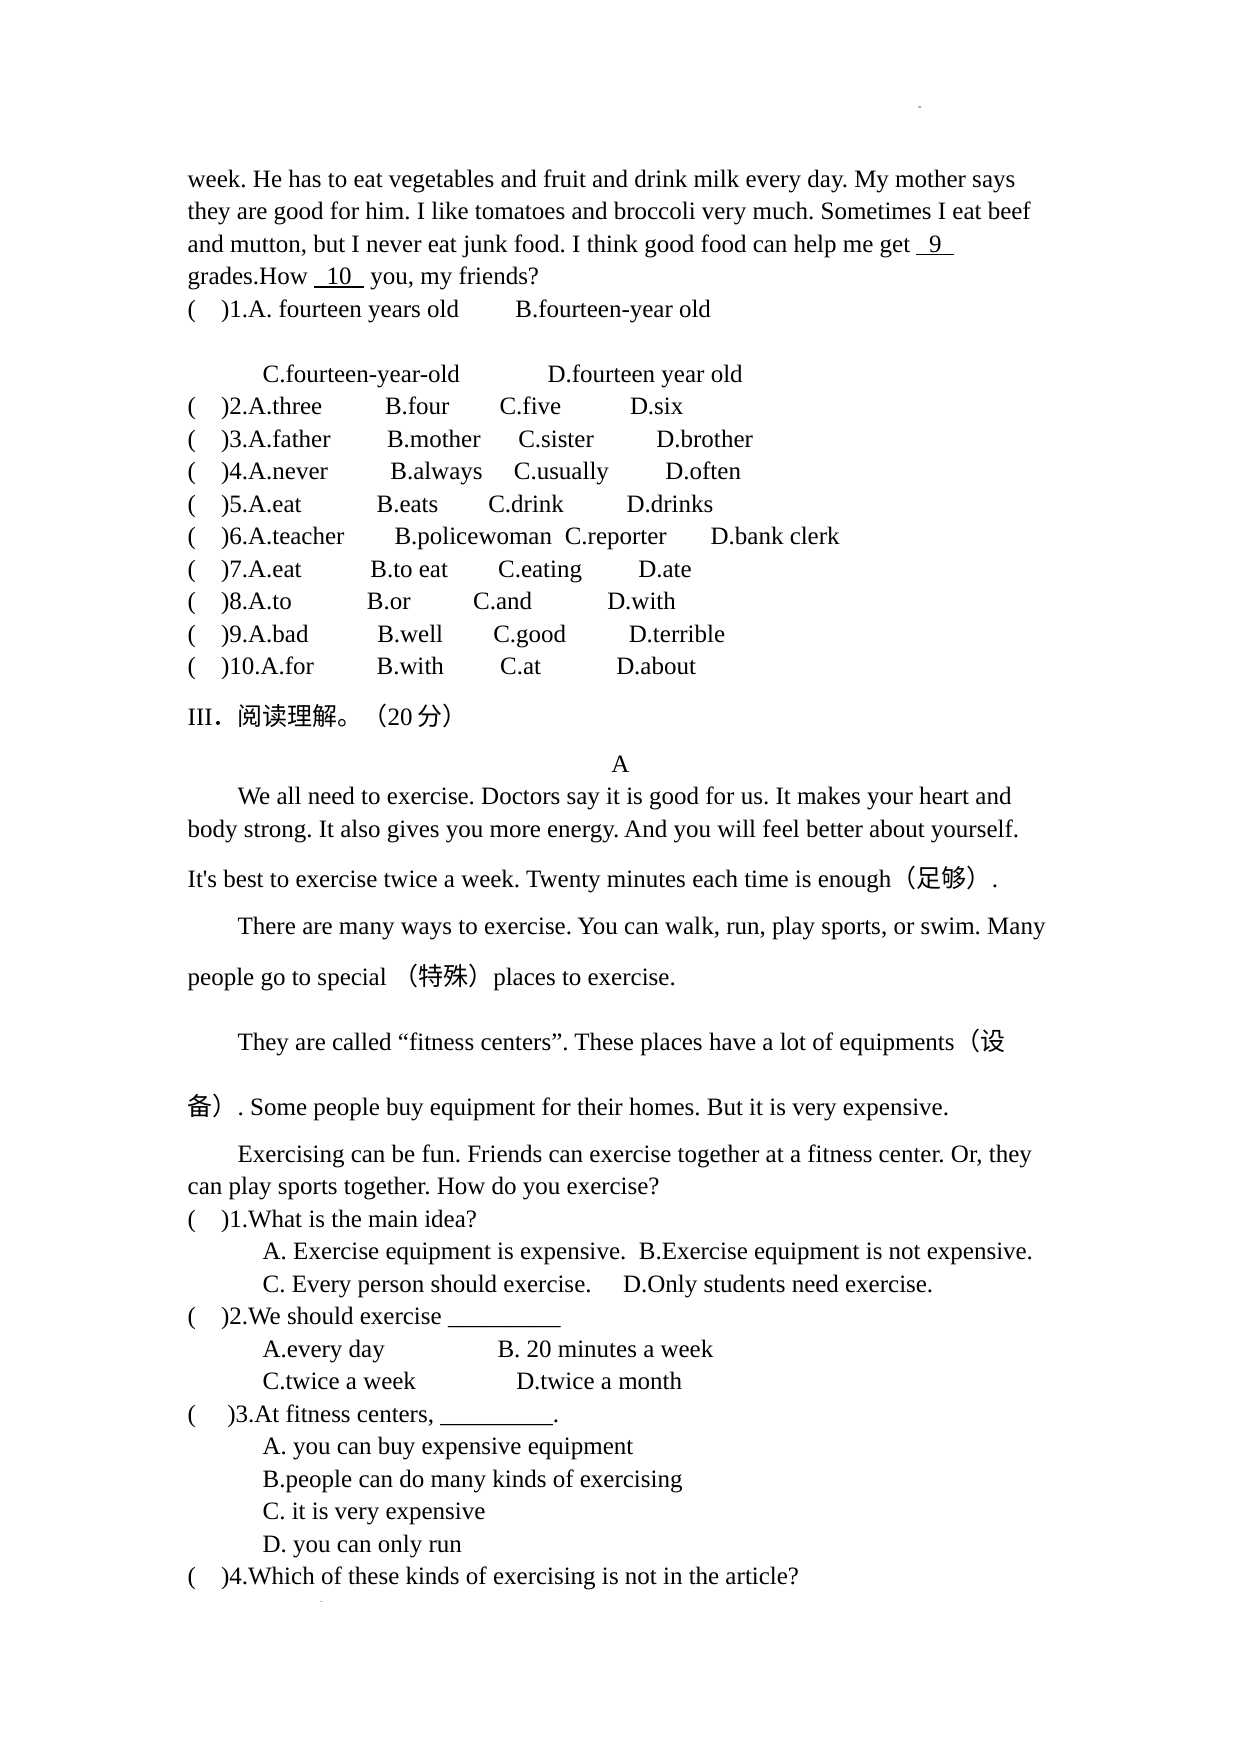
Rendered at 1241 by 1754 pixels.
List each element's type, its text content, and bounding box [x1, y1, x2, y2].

text ( )4.Which of these kinds of exercising is not in the article? [187, 1559, 1053, 1592]
text ( )6.A.teacher B.policewoman C.reporter D.bank clerk [187, 519, 1053, 552]
text ( )9.A.bad B.well C.good D.terrible [187, 617, 1053, 649]
text C.twice a week D.twice a month [187, 1364, 1053, 1397]
text ( )3.A.father B.mother C.sister D.brother [187, 422, 1053, 454]
text A.every day B. 20 minutes a week [187, 1332, 1053, 1364]
text B.people can do many kinds of exercising [187, 1462, 1053, 1494]
text A. you can buy expensive equipment [187, 1429, 1053, 1462]
text ( )2.A.three B.four C.five D.six [187, 389, 1053, 422]
text ( )1.A. fourteen years old B.fourteen-year old [187, 292, 1053, 324]
text C.fourteen-year-old D.fourteen year old [187, 357, 1053, 389]
text A [187, 747, 1053, 779]
text ( )2.We should exercise _________ [187, 1299, 1053, 1332]
text A. Exercise equipment is expensive. B.Exercise equipment is not expensive. [187, 1234, 1053, 1267]
text ( )3.At fitness centers, _________. [187, 1397, 1053, 1429]
text ( )4.A.never B.always C.usually D.often [187, 454, 1053, 487]
text D. you can only run [187, 1527, 1053, 1559]
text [187, 162, 1053, 292]
text Exercising can be fun. Friends can exercise together at a fitness center. Or, they can play sports together. How do you exercise? [187, 1137, 1053, 1202]
text III．阅读理解。（20分） [187, 682, 1053, 747]
text ( )1.What is the main idea? [187, 1202, 1053, 1234]
text We all need to exercise. Doctors say it is good for us. It makes your heart and body strong. It also gives you more energy. And you will feel better about yourself. It's best to exercise twice a week. Twenty minutes each time is enough（足够）. [187, 779, 1053, 909]
text ( )7.A.eat B.to eat C.eating D.ate [187, 552, 1053, 584]
text ( )8.A.to B.or C.and D.with [187, 584, 1053, 617]
text ( )5.A.eat B.eats C.drink D.drinks [187, 487, 1053, 519]
text ( )10.A.for B.with C.at D.about [187, 649, 1053, 682]
text There are many ways to exercise. You can walk, run, play sports, or swim. Many people go to special （特殊）places to exercise. [187, 909, 1053, 1007]
text C. it is very expensive [187, 1494, 1053, 1527]
text C. Every person should exercise. D.Only students need exercise. [187, 1267, 1053, 1299]
text They are called “fitness centers”. These places have a lot of equipments（设备）. Some people buy equipment for their homes. But it is very expensive. [187, 1007, 1053, 1137]
